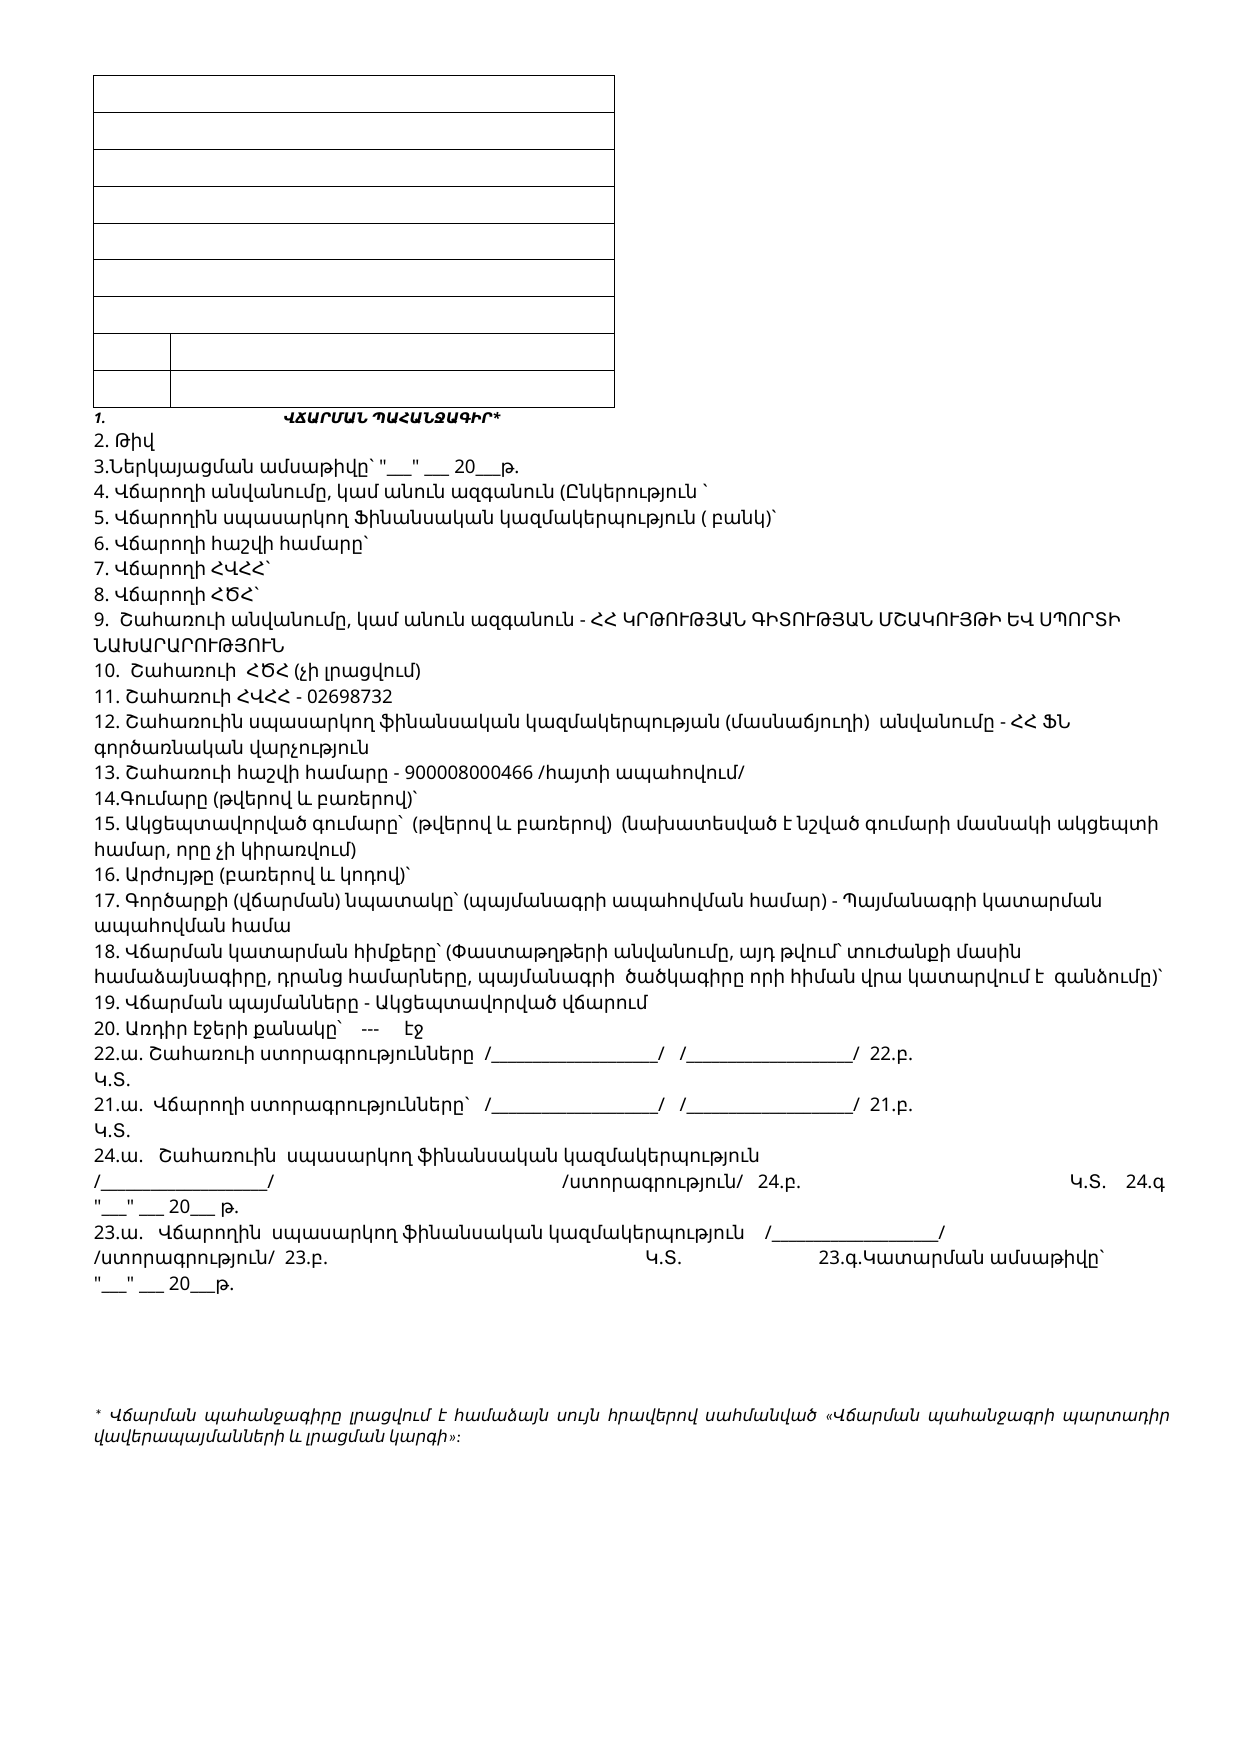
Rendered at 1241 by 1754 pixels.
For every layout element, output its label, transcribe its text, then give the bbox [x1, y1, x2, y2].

text * Վճարման պահանջագիրը լրացվում է համաձայն սույն հրավերով սահմանված «Վճարման պահանջագրի պարտադիր վավերապայմանների և լրացման կարգի»: [94, 1406, 1171, 1446]
